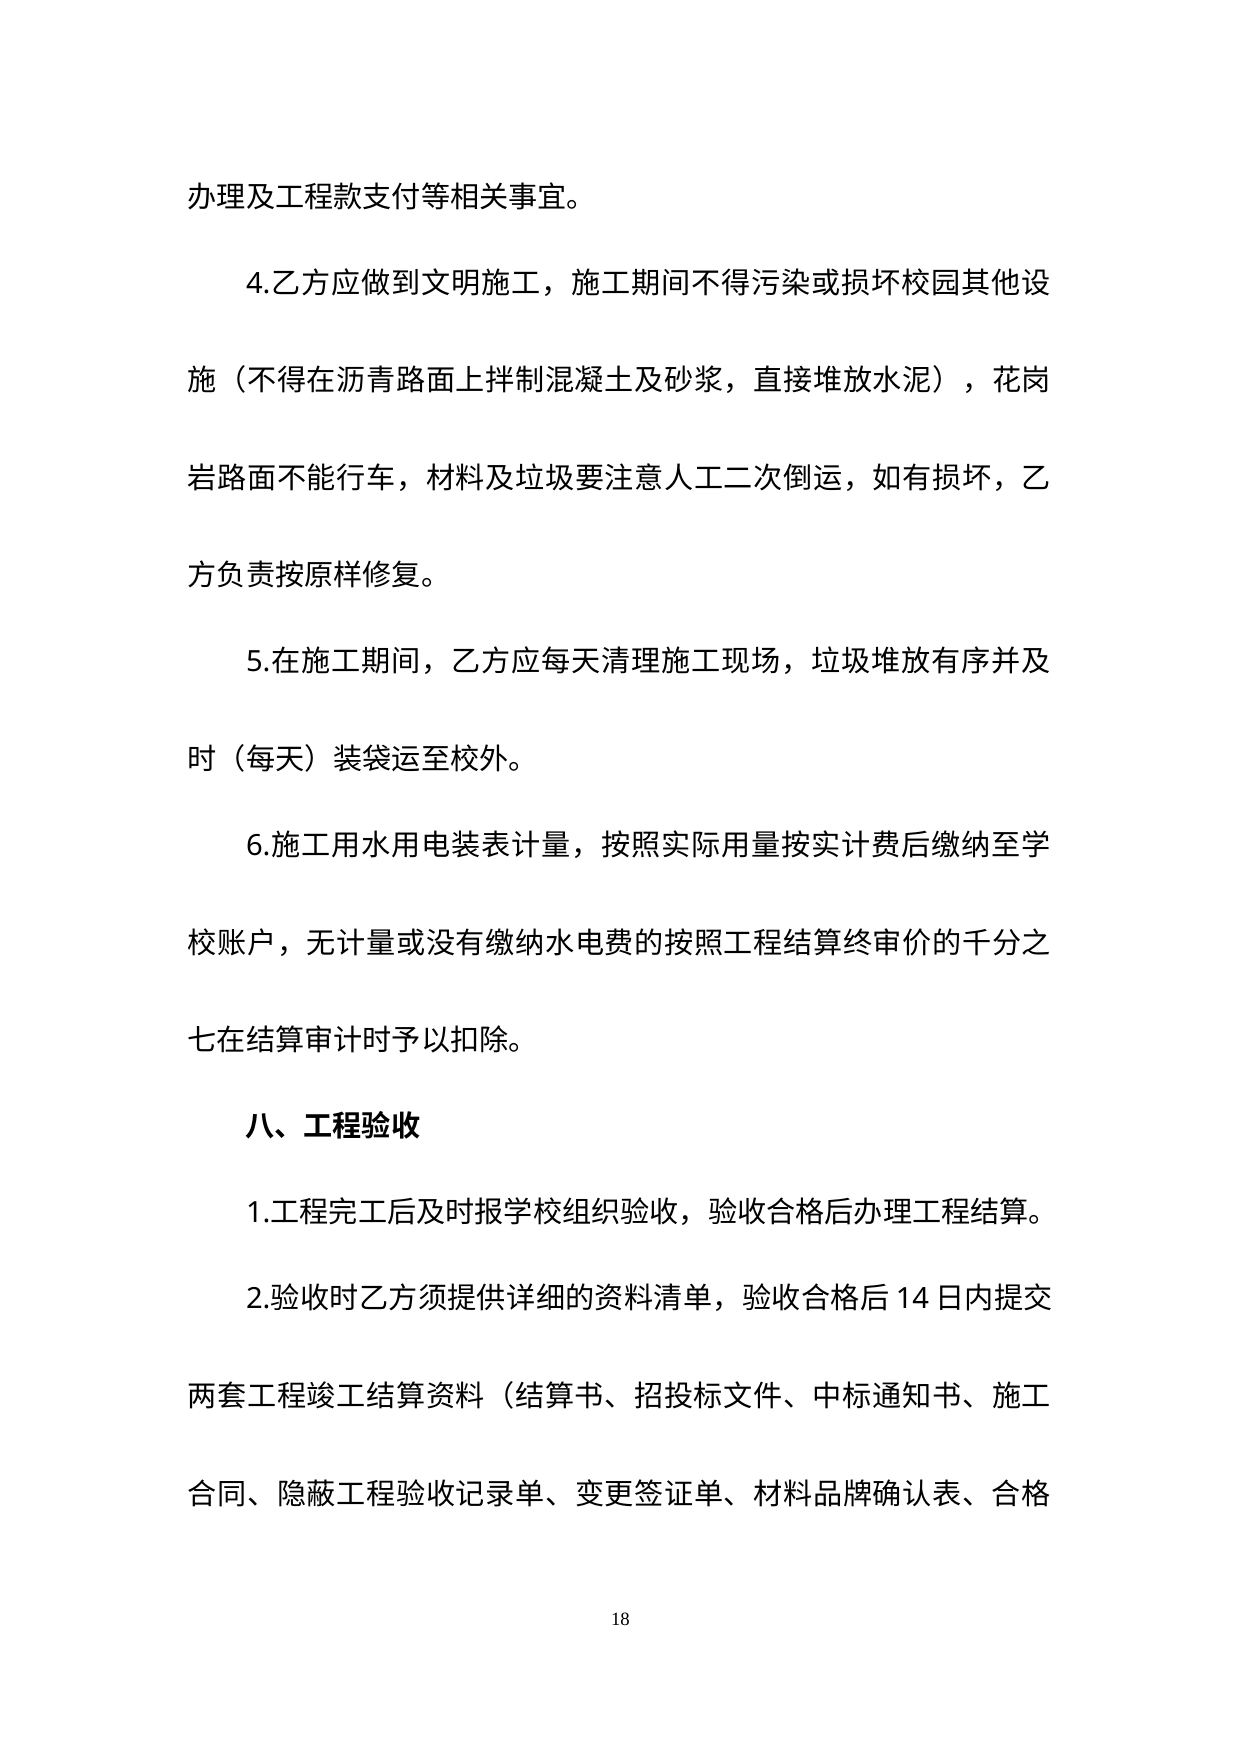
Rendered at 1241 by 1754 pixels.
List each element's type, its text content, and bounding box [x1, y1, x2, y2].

text 1.工程完工后及时报学校组织验收，验收合格后办理工程结算。 [187, 1178, 1053, 1243]
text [187, 1264, 1053, 1524]
text 5.在施工期间，乙方应每天清理施工现场，垃圾堆放有序并及时（每天）装袋运至校外。 [187, 627, 1053, 789]
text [187, 162, 1053, 227]
text 4.乙方应做到文明施工，施工期间不得污染或损坏校园其他设施（不得在沥青路面上拌制混凝土及砂浆，直接堆放水泥），花岗岩路面不能行车，材料及垃圾要注意人工二次倒运，如有损坏，乙方负责按原样修复。 [187, 248, 1053, 606]
text 八、工程验收 [187, 1092, 1053, 1157]
text 6.施工用水用电装表计量，按照实际用量按实计费后缴纳至学校账户，无计量或没有缴纳水电费的按照工程结算终审价的千分之七在结算审计时予以扣除。 [187, 810, 1053, 1070]
